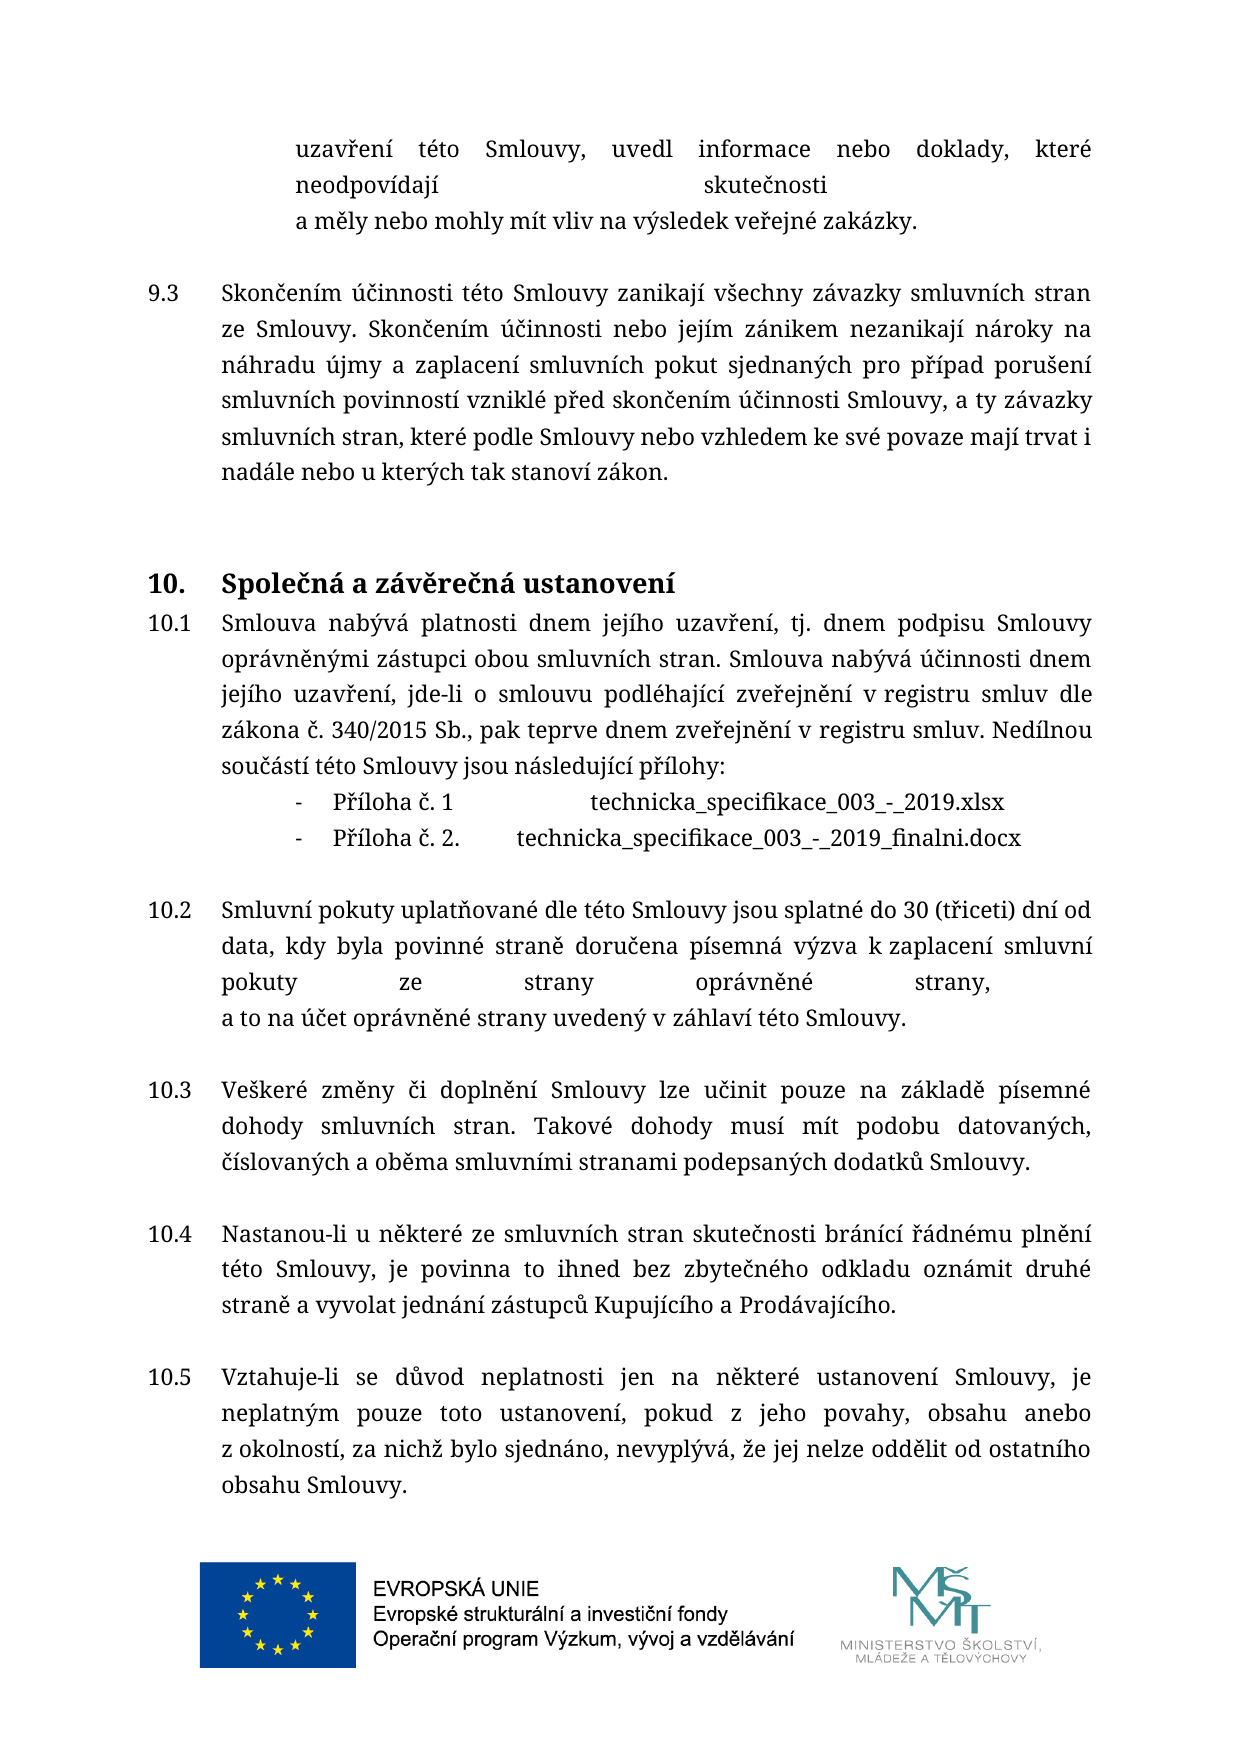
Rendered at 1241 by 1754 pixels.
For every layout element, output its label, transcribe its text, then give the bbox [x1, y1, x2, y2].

text 10.3 Veškeré změny či doplnění Smlouvy lze učinit pouze na základě písemné dohody smluvních stran. Takové dohody musí mít podobu datovaných, číslovaných a oběma smluvními stranami podepsaných dodatků Smlouvy. [148, 1074, 1093, 1177]
text 10.1 Smlouva nabývá platnosti dnem jejího uzavření, tj. dnem podpisu Smlouvy oprávněnými zástupci obou smluvních stran. Smlouva nabývá účinnosti dnem jejího uzavření, jde-li o smlouvu podléhající zveřejnění v registru smluv dle zákona č. 340/2015 Sb., pak teprve dnem zveřejnění v registru smluv. Nedílnou součástí této Smlouvy jsou následující přílohy: [148, 607, 1093, 782]
text 9.3 Skončením účinnosti této Smlouvy zanikají všechny závazky smluvních stran ze Smlouvy. Skončením účinnosti nebo jejím zánikem nezanikají nároky na náhradu újmy a zaplacení smluvních pokut sjednaných pro případ porušení smluvních povinností vzniklé před skončením účinnosti Smlouvy, a ty závazky smluvních stran, které podle Smlouvy nebo vzhledem ke své povaze mají trvat i nadále nebo u kterých tak stanoví zákon. [148, 277, 1093, 488]
list Příloha č. 2. technicka_specifikace_003_-_2019_finalni.docx [295, 822, 1093, 853]
list Příloha č. 1 technicka_specifikace_003_-_2019.xlsx [295, 786, 1093, 817]
text uzavření této Smlouvy, uvedl informace nebo doklady, které neodpovídají skutečnosti a měly nebo mohly mít vliv na výsledek veřejné zakázky. [295, 133, 1093, 236]
text 10.4 Nastanou-li u některé ze smluvních stran skutečnosti bránící řádnému plnění této Smlouvy, je povinna to ihned bez zbytečného odkladu oznámit druhé straně a vyvolat jednání zástupců Kupujícího a Prodávajícího. [148, 1217, 1093, 1321]
text 10.2 Smluvní pokuty uplatňované dle této Smlouvy jsou splatné do 30 (třiceti) dní od data, kdy byla povinné straně doručena písemná výzva k zaplacení smluvní pokuty ze strany oprávněné strany, a to na účet oprávněné strany uvedený v záhlaví této Smlouvy. [148, 894, 1093, 1033]
picture [147, 1509, 1093, 1720]
text 10. Společná a závěrečná ustanovení [148, 564, 1093, 601]
text 10.5 Vztahuje-li se důvod neplatnosti jen na některé ustanovení Smlouvy, je neplatným pouze toto ustanovení, pokud z jeho povahy, obsahu anebo z okolností, za nichž bylo sjednáno, nevyplývá, že jej nelze oddělit od ostatního obsahu Smlouvy. [148, 1361, 1093, 1500]
